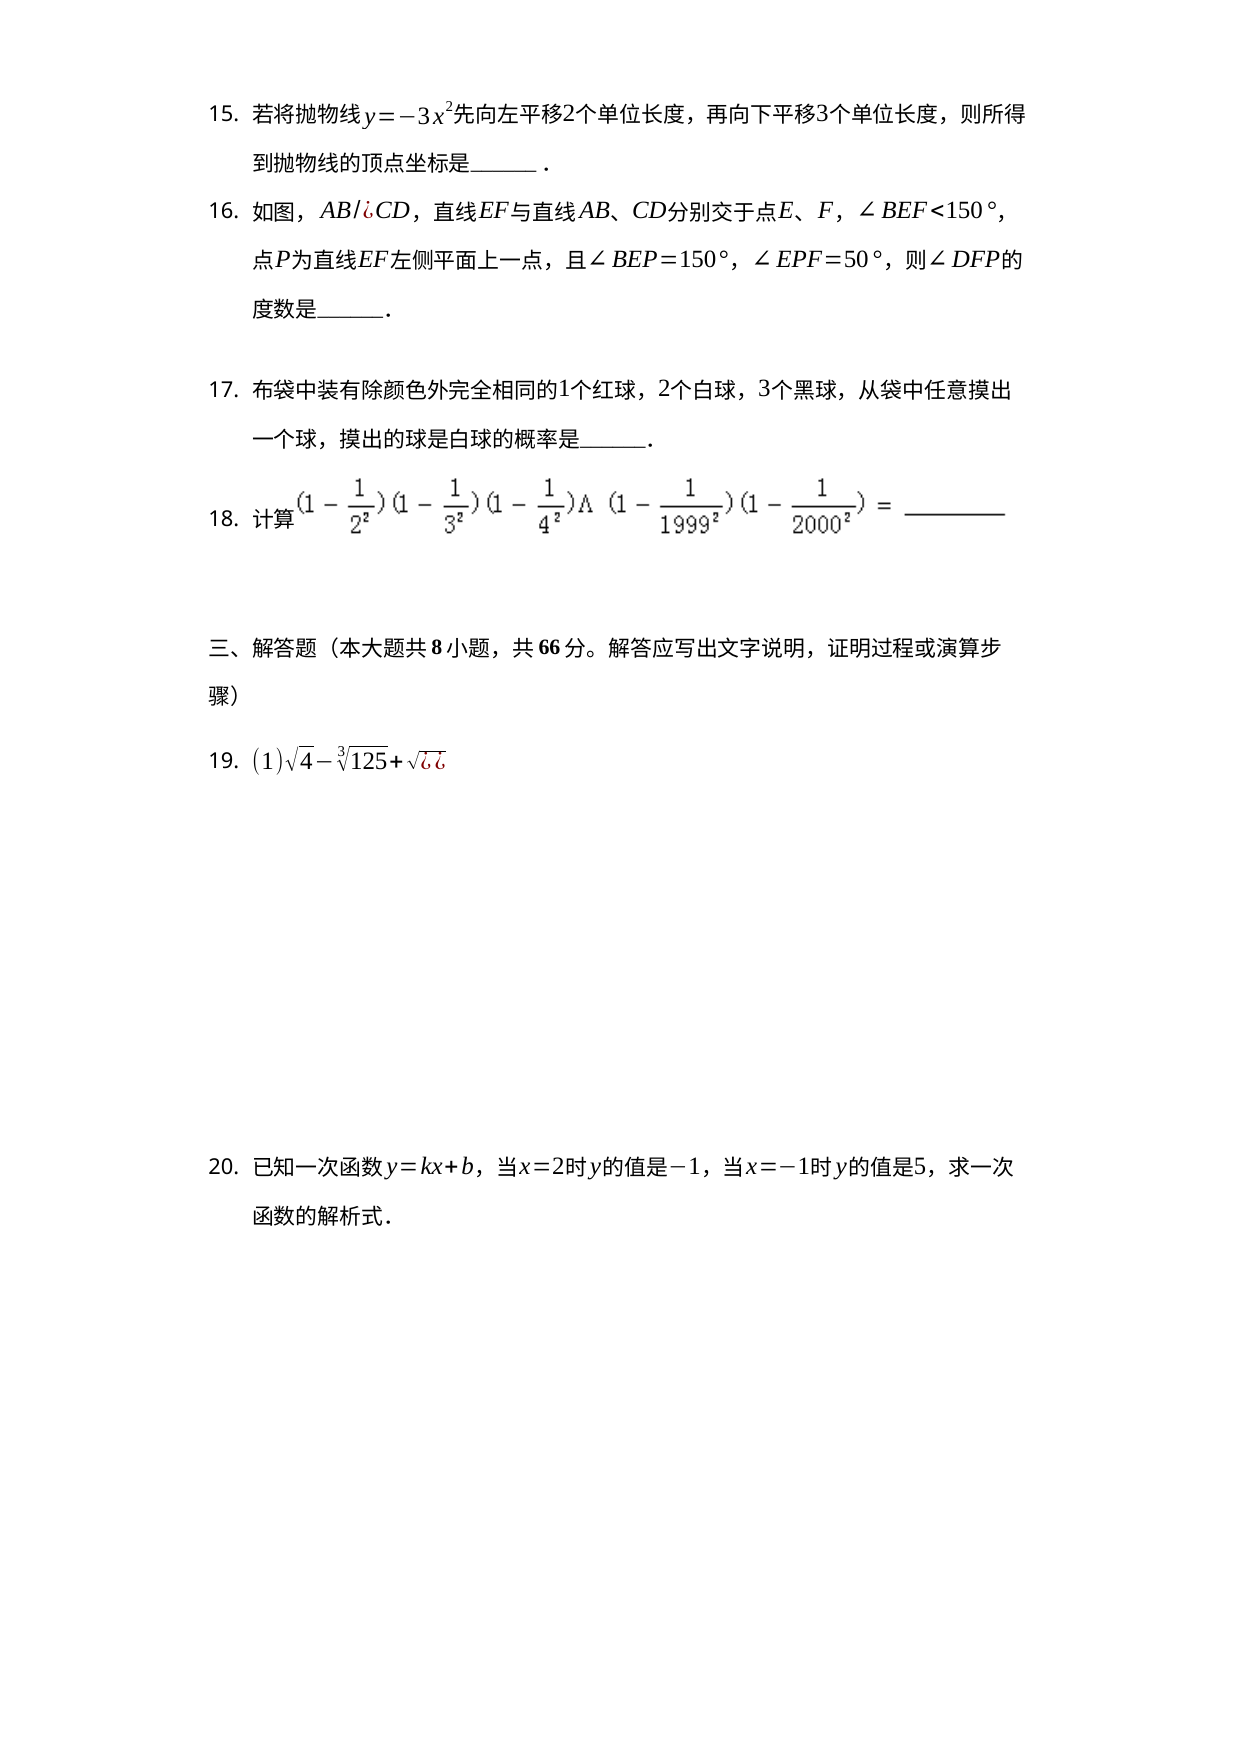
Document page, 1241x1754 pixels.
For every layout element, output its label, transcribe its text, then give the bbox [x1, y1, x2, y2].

list 已知一次函数，当时的值是，当时的值是，求一次函数的解析式． [208, 1150, 1032, 1572]
list 布袋中装有除颜色外完全相同的个红球，个白球，个黑球，从袋中任意摸出一个球，摸出的球是白球的概率是______． [208, 372, 1032, 454]
text 三、解答题（本大题共8小题，共66分。解答应写出文字说明，证明过程或演算步骤） [208, 630, 1032, 711]
list 若将抛物线先向左平移个单位长度，再向下平移个单位长度，则所得到抛物线的顶点坐标是______ ． [208, 97, 1032, 178]
list 如图，，直线与直线、分别交于点、，，点为直线左侧平面上一点，且，，则的度数是______． [208, 194, 1032, 324]
picture [295, 469, 1010, 540]
